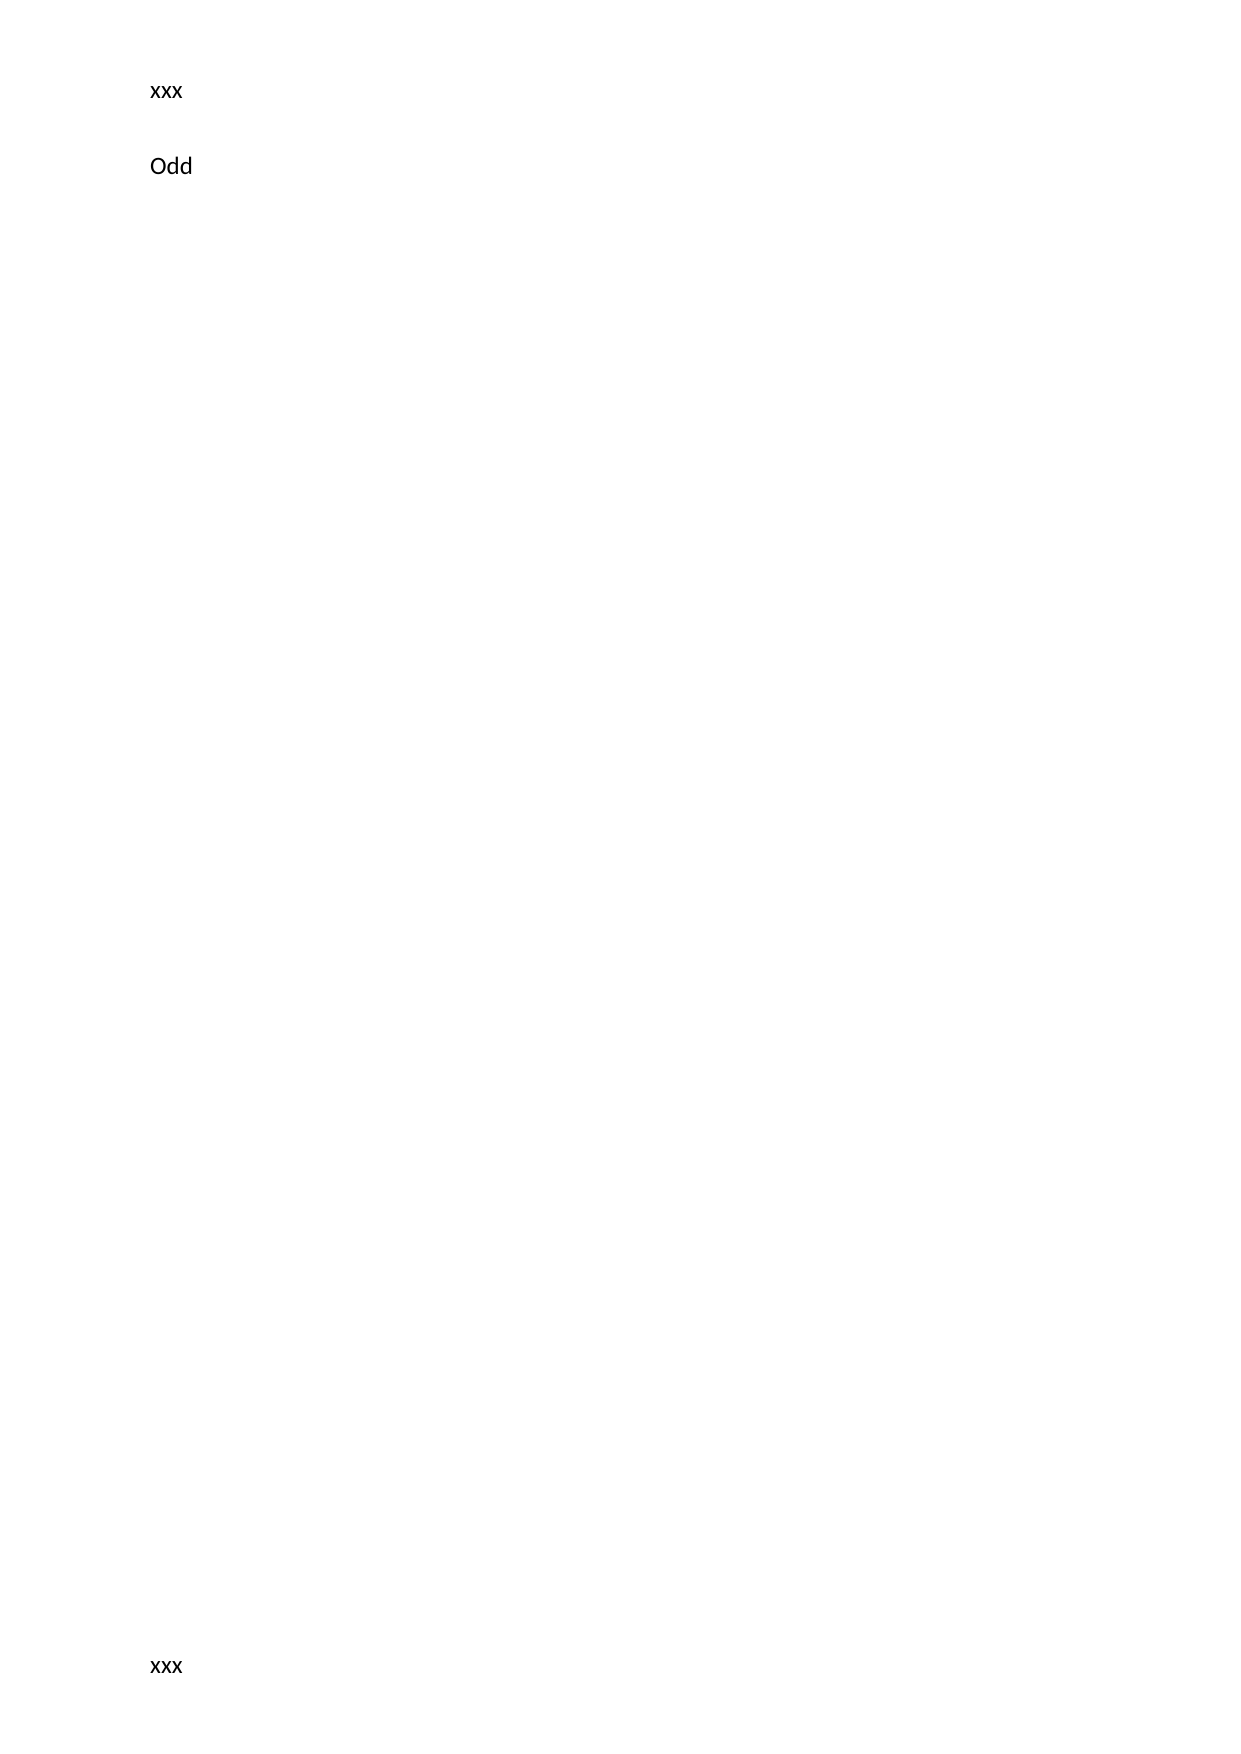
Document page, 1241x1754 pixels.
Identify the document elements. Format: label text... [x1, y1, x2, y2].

text Odd [150, 150, 1090, 181]
